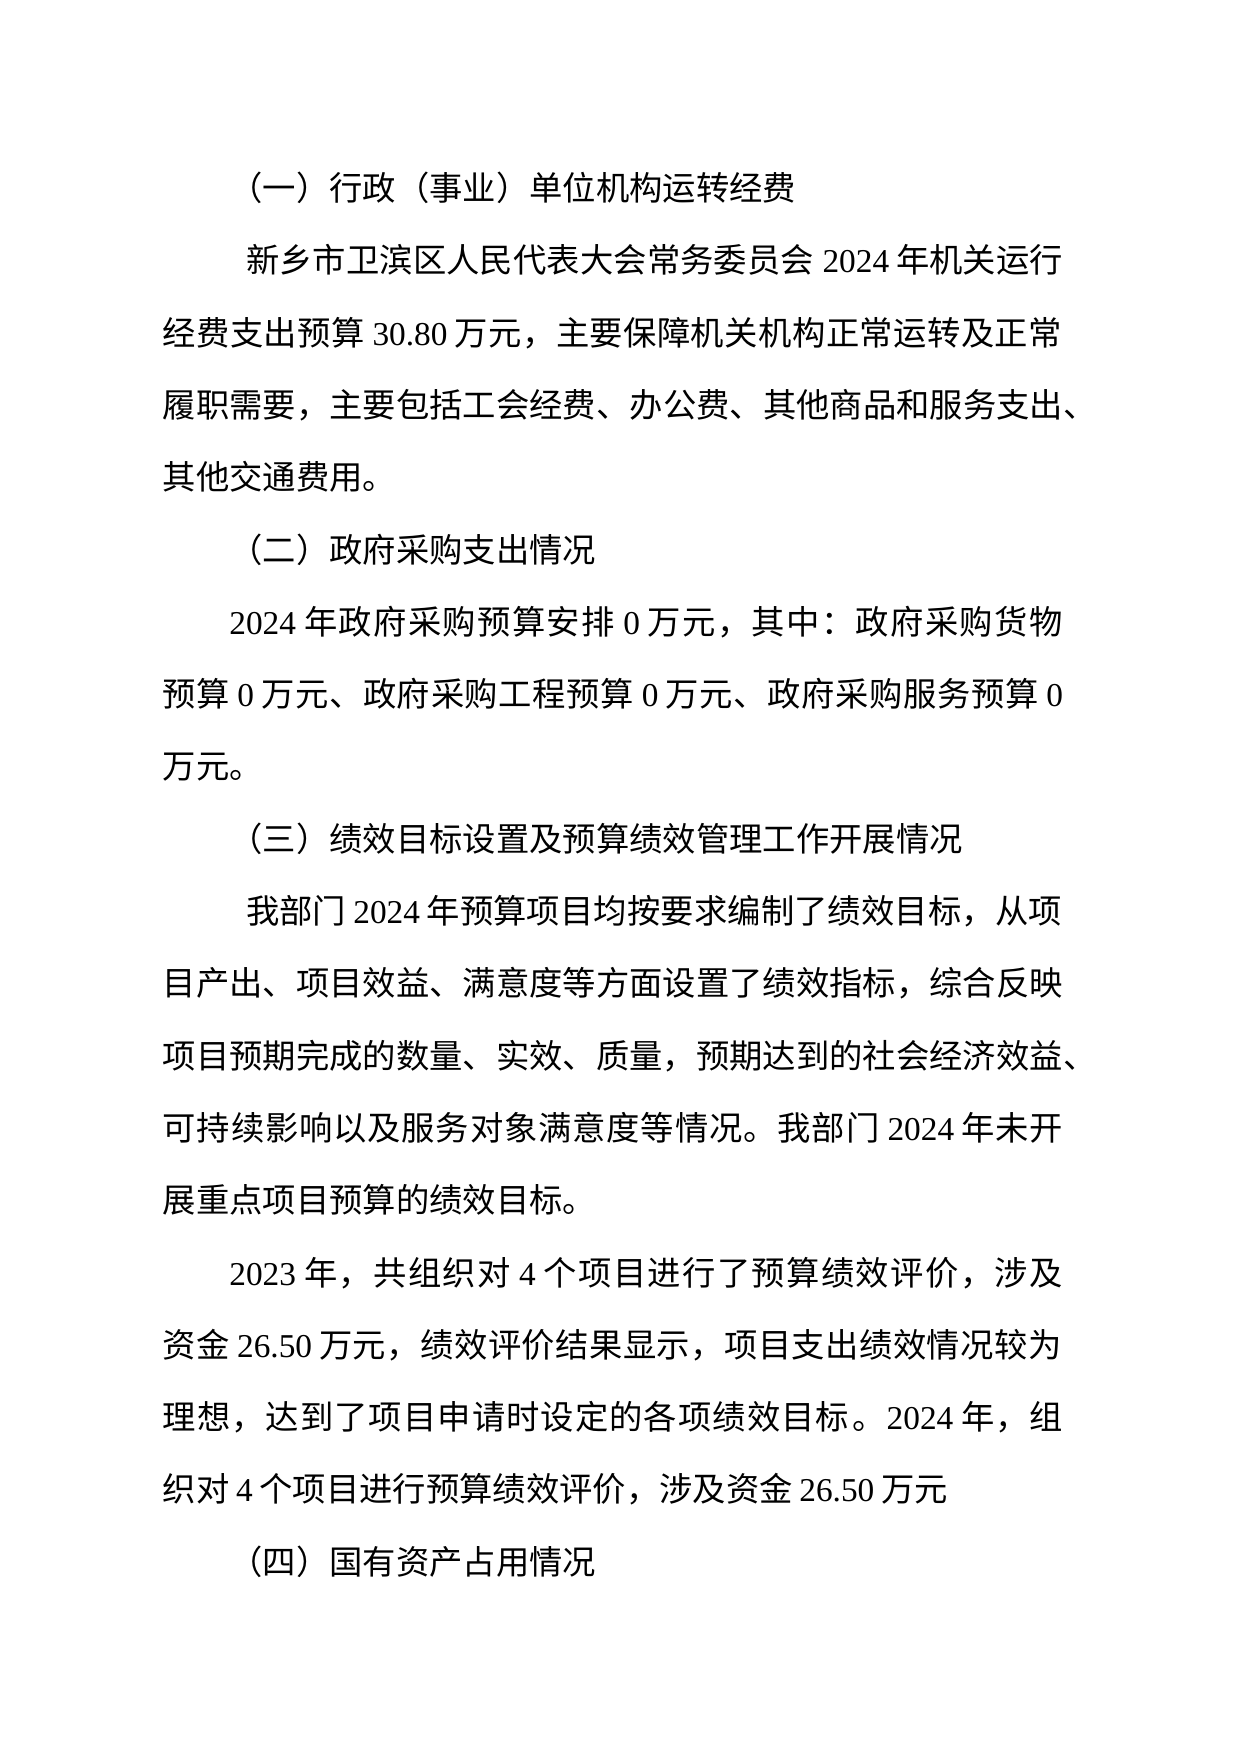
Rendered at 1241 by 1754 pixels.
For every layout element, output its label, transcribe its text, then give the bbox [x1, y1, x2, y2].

text 2024年政府采购预算安排0万元，其中：政府采购货物预算0万元、政府采购工程预算0万元、政府采购服务预算0万元。 [162, 596, 1063, 788]
text 我部门2024年预算项目均按要求编制了绩效目标，从项目产出、项目效益、满意度等方面设置了绩效指标，综合反映项目预期完成的数量、实效、质量，预期达到的社会经济效益、可持续影响以及服务对象满意度等情况。我部门2024年未开展重点项目预算的绩效目标。 [162, 885, 1063, 1222]
text （一）行政（事业）单位机构运转经费 [162, 162, 1063, 210]
list 绩效目标设置及预算绩效管理工作开展情况 [162, 813, 1063, 861]
text （二）政府采购支出情况 [162, 523, 1063, 572]
text （四）国有资产占用情况 [162, 1536, 1063, 1584]
text 2023年，共组织对4个项目进行了预算绩效评价，涉及资金26.50万元，绩效评价结果显示，项目支出绩效情况较为理想，达到了项目申请时设定的各项绩效目标。2024年，组织对4个项目进行预算绩效评价，涉及资金26.50万元 [162, 1246, 1063, 1511]
text 新乡市卫滨区人民代表大会常务委员会2024年机关运行经费支出预算30.80万元，主要保障机关机构正常运转及正常履职需要，主要包括工会经费、办公费、其他商品和服务支出、其他交通费用。 [162, 234, 1063, 499]
